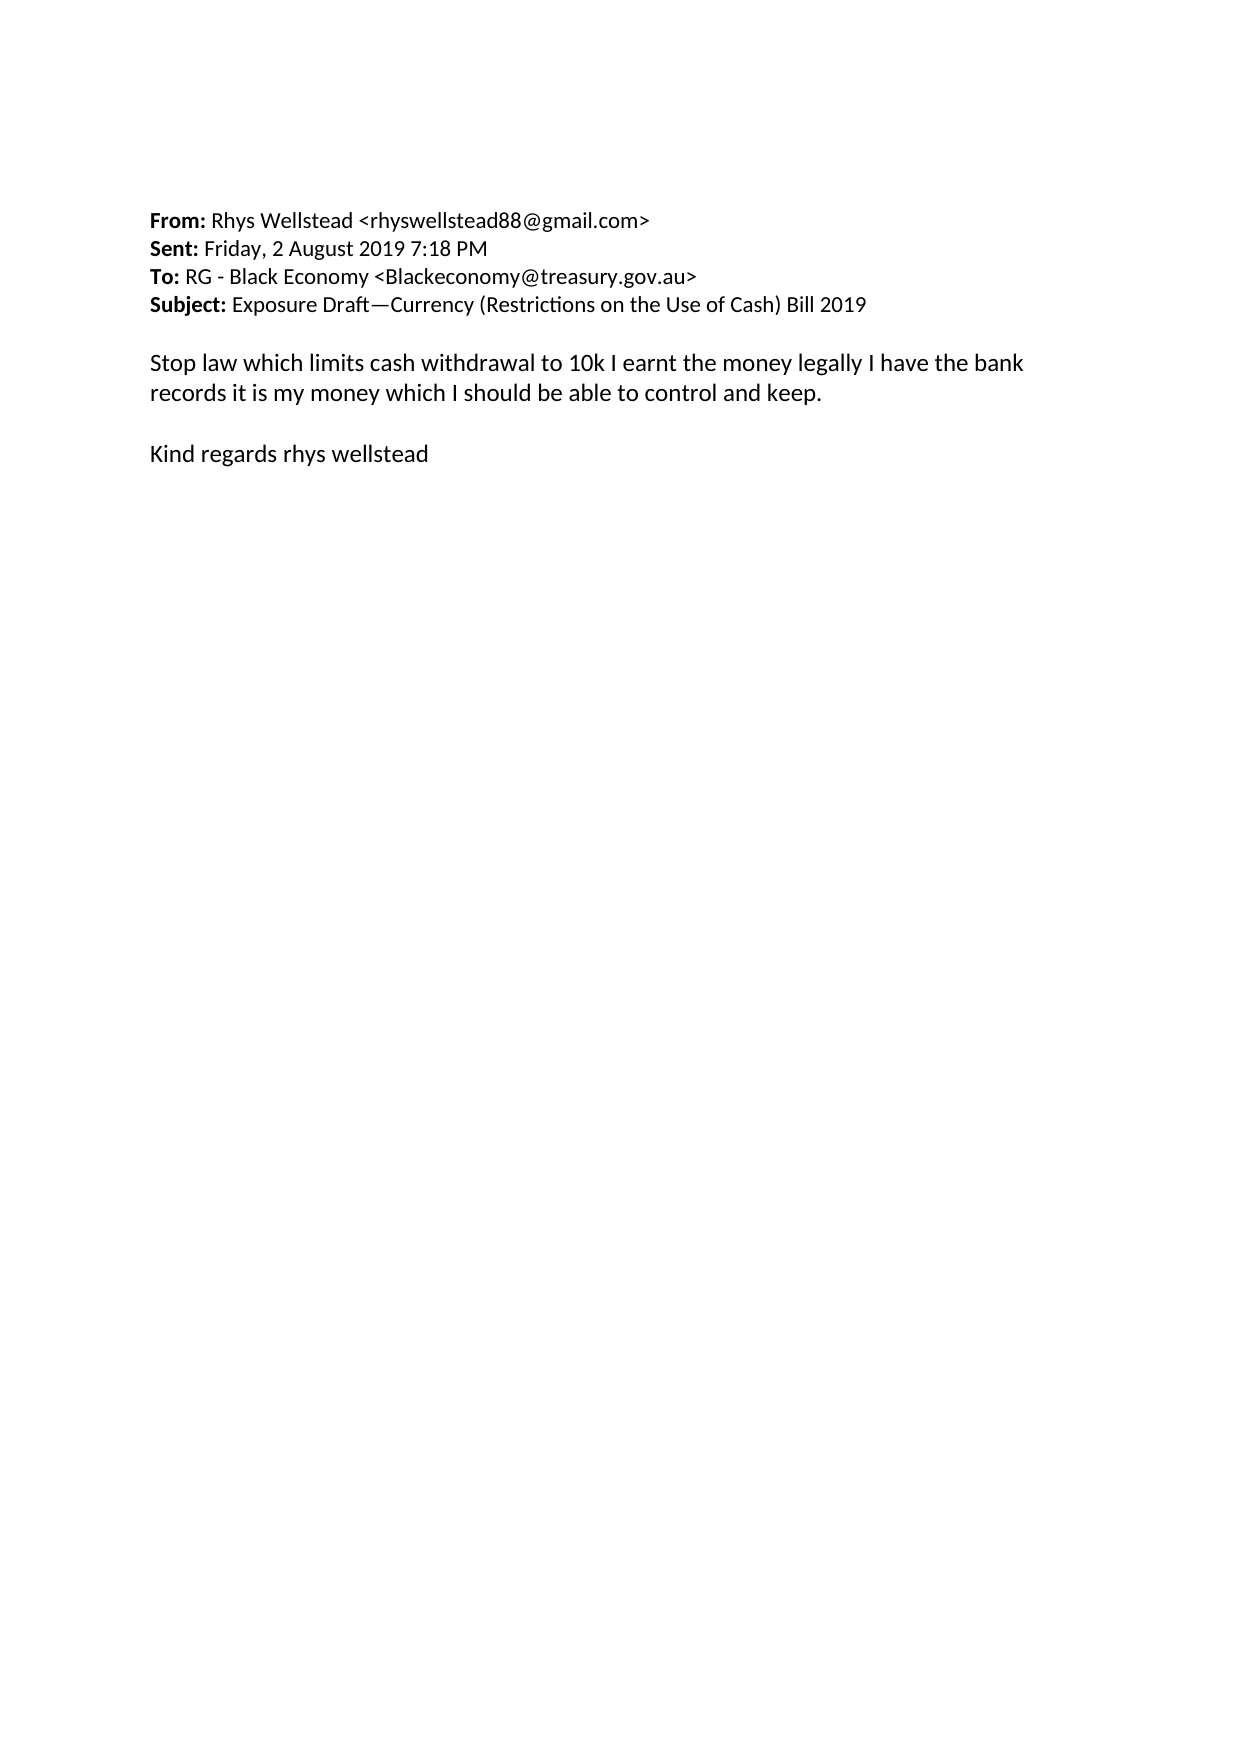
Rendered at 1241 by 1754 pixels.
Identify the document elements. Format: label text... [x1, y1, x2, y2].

text From: Rhys Wellstead <rhyswellstead88@gmail.com> Sent: Friday, 2 August 2019 7:18 PM To: RG - Black Economy <Blackeconomy@treasury.gov.au> Subject: Exposure Draft—Currency (Restrictions on the Use of Cash) Bill 2019 [150, 206, 1090, 318]
text Stop law which limits cash withdrawal to 10k I earnt the money legally I have the bank records it is my money which I should be able to control and keep. [150, 347, 1090, 408]
text Kind regards rhys wellstead [150, 438, 1090, 469]
